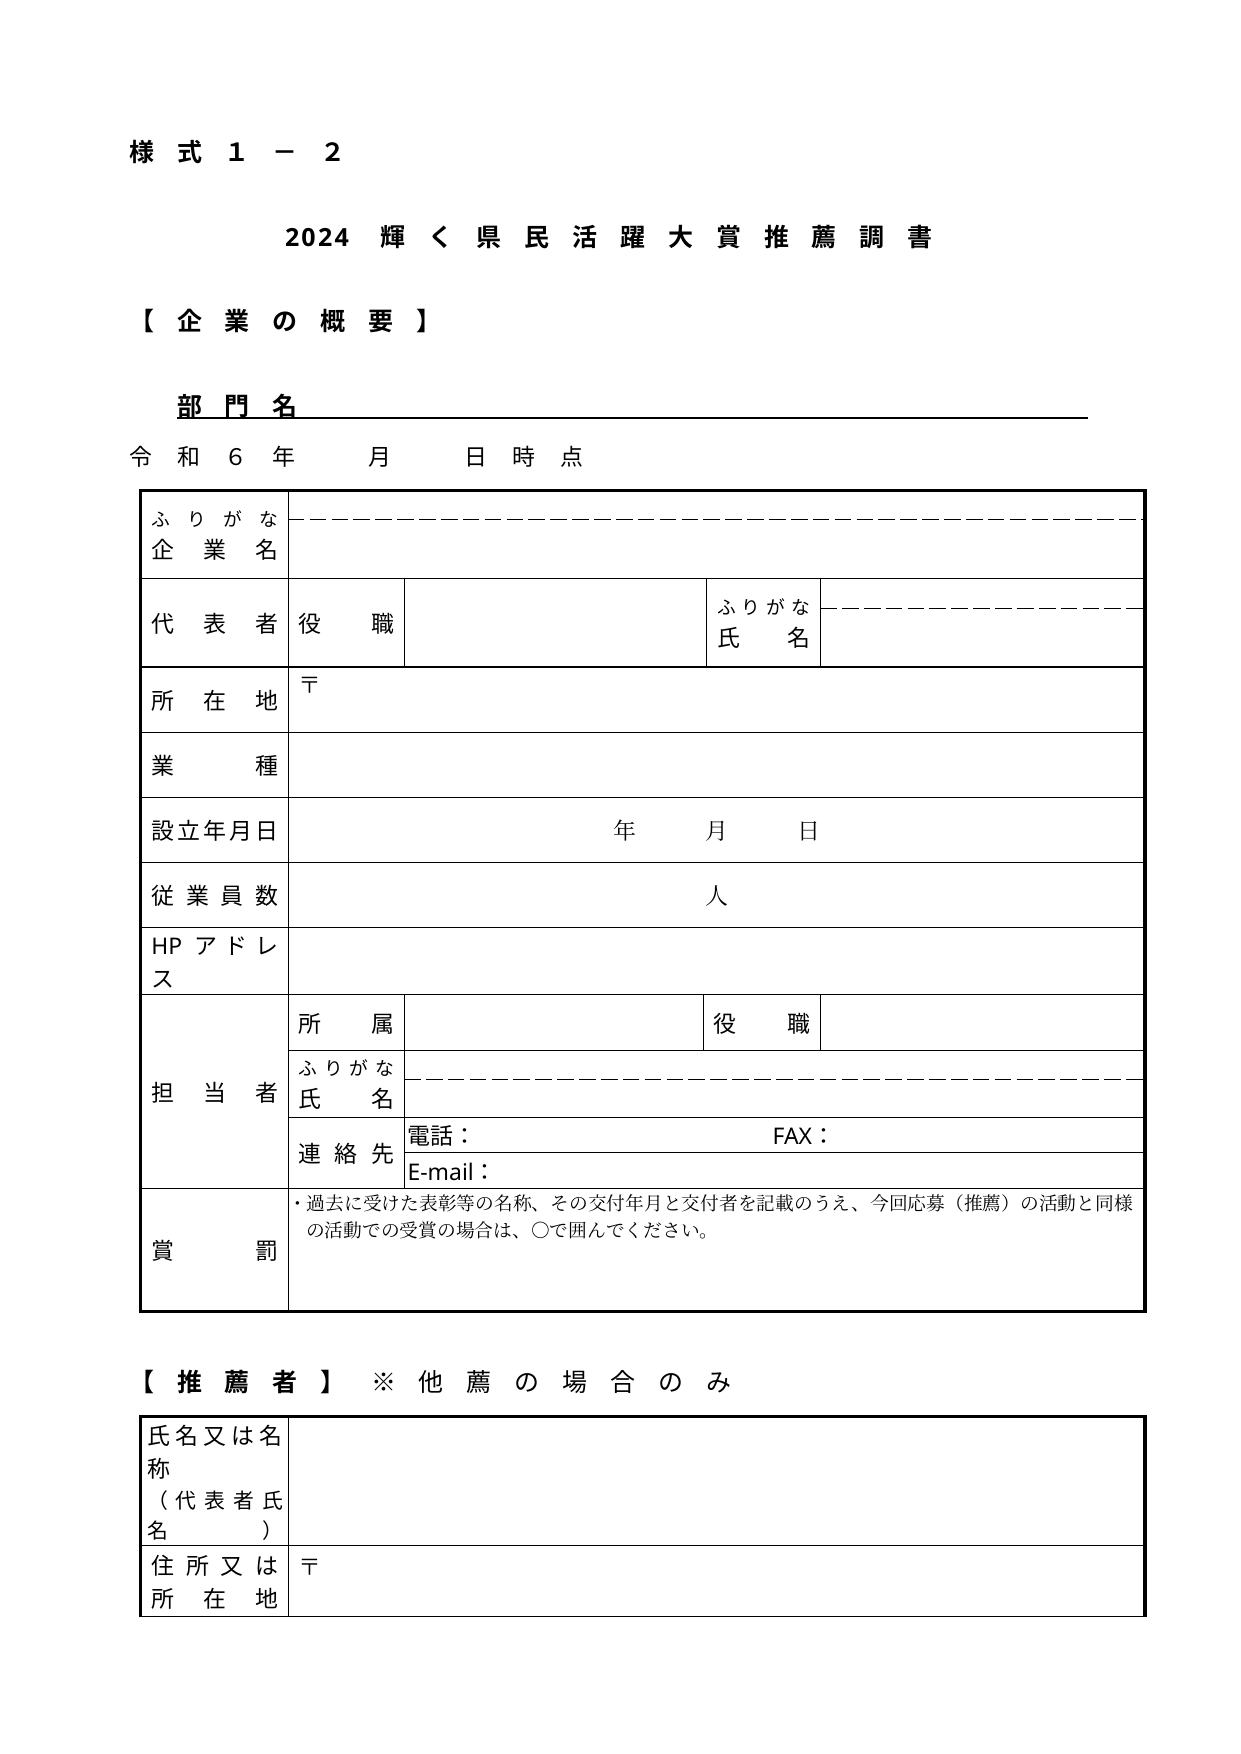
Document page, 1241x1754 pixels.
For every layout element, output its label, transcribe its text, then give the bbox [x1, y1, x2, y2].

table_cell FAX： [770, 1118, 1143, 1152]
table_cell 住所又は 所在地 [142, 1546, 288, 1616]
text 【企業の概要】 [129, 286, 1111, 353]
table_cell 役職 [704, 995, 820, 1049]
table_cell [405, 995, 703, 1049]
table_cell [289, 519, 1143, 577]
text 2024輝く県民活躍大賞推薦調書 [129, 201, 1111, 269]
table_header [289, 1418, 1143, 1545]
table_header ふりがな 企業名 [142, 492, 288, 577]
table_cell ふりがな 氏名 [707, 579, 820, 666]
table_cell ふりがな 氏名 [289, 1051, 404, 1117]
table_cell 所在地 [142, 668, 288, 732]
table_cell 連絡先 [289, 1118, 404, 1187]
text 部門名 令和６年 月 日時点 [129, 370, 1111, 472]
table_cell [821, 579, 1143, 607]
table_cell 役職 [289, 579, 404, 666]
table_cell 〒 [289, 668, 1143, 732]
table_header [289, 492, 1143, 518]
table_cell 設立年月日 [142, 798, 288, 862]
table_cell 電話： [405, 1118, 769, 1152]
table_cell 代表者 [142, 579, 288, 666]
table_cell [821, 608, 1143, 666]
table_cell E-mail： [405, 1153, 1143, 1187]
table_cell ・過去に受けた表彰等の名称、その交付年月と交付者を記載のうえ、今回応募（推薦）の活動と同様の活動での受賞の場合は、○で囲んでください。 [289, 1189, 1143, 1310]
table_cell 賞罰 [142, 1189, 288, 1310]
table_cell 〒 [289, 1546, 1143, 1616]
table_cell [405, 1051, 1143, 1079]
table_cell 担当者 [142, 995, 288, 1187]
table_cell 業種 [142, 733, 288, 797]
text 【推薦者】※他薦の場合のみ [129, 1347, 1111, 1415]
table_cell 年 月 日 [289, 798, 1143, 862]
table_cell 従業員数 [142, 863, 288, 927]
table_header 氏名又は名称 （代表者氏名） [142, 1418, 288, 1545]
text 様式１－２ [129, 117, 1111, 184]
table_cell [405, 579, 706, 666]
table_cell 人 [289, 863, 1143, 927]
table_cell [289, 928, 1143, 994]
table_cell [821, 995, 1143, 1049]
table_cell [405, 1079, 1143, 1117]
table_cell [289, 733, 1143, 797]
table_cell HPアドレス [142, 928, 288, 994]
table_cell 所属 [289, 995, 404, 1049]
